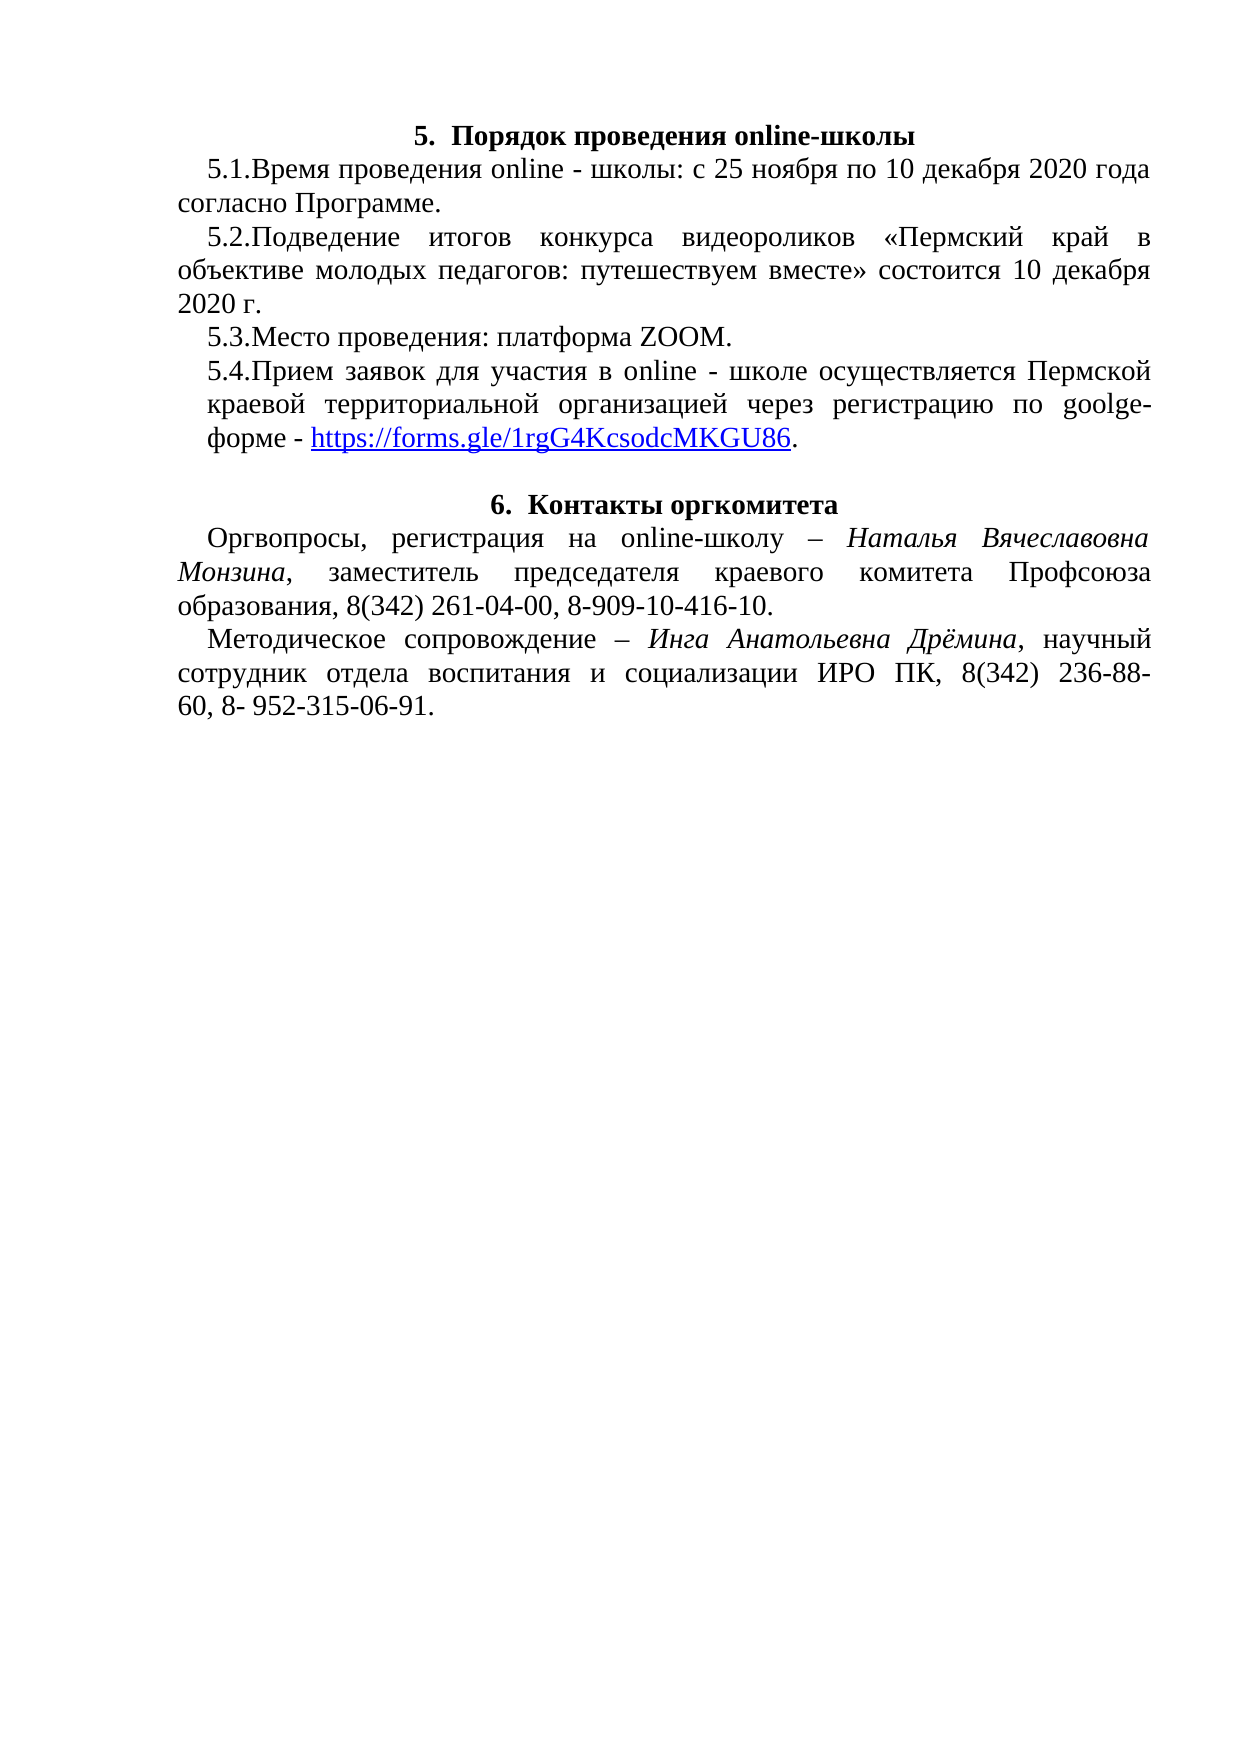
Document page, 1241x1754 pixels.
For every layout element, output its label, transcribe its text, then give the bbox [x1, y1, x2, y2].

list Прием заявок для участия в оnline - школе осуществляется Пермской краевой территориальной организацией через регистрацию по goolge-форме - https://forms.gle/1rgG4KcsodcMKGU86. [207, 353, 1152, 453]
list Подведение итогов конкурса видеороликов «Пермский край в объективе молодых педагогов: путешествуем вместе» состоится 10 декабря 2020 г. [177, 219, 1152, 319]
text Оргвопросы, регистрация на оnline-школу – Наталья Вячеславовна Монзина, заместитель председателя краевого комитета Профсоюза образования, 8(342) 261-04-00, 8-909-10-416-10. [177, 521, 1152, 621]
list Порядок проведения online-школы [177, 118, 1152, 152]
text Методическое сопровождение – Инга Анатольевна Дрёмина, научный сотрудник отдела воспитания и социализации ИРО ПК, 8(342) 236-88-60, 8- 952-315-06-91. [177, 621, 1152, 722]
list Контакты оргкомитета [177, 487, 1152, 521]
list Время проведения оnline - школы: с 25 ноября по 10 декабря 2020 года согласно Программе. [177, 152, 1152, 219]
list Место проведения: платформа ZOOM. [177, 319, 1152, 353]
